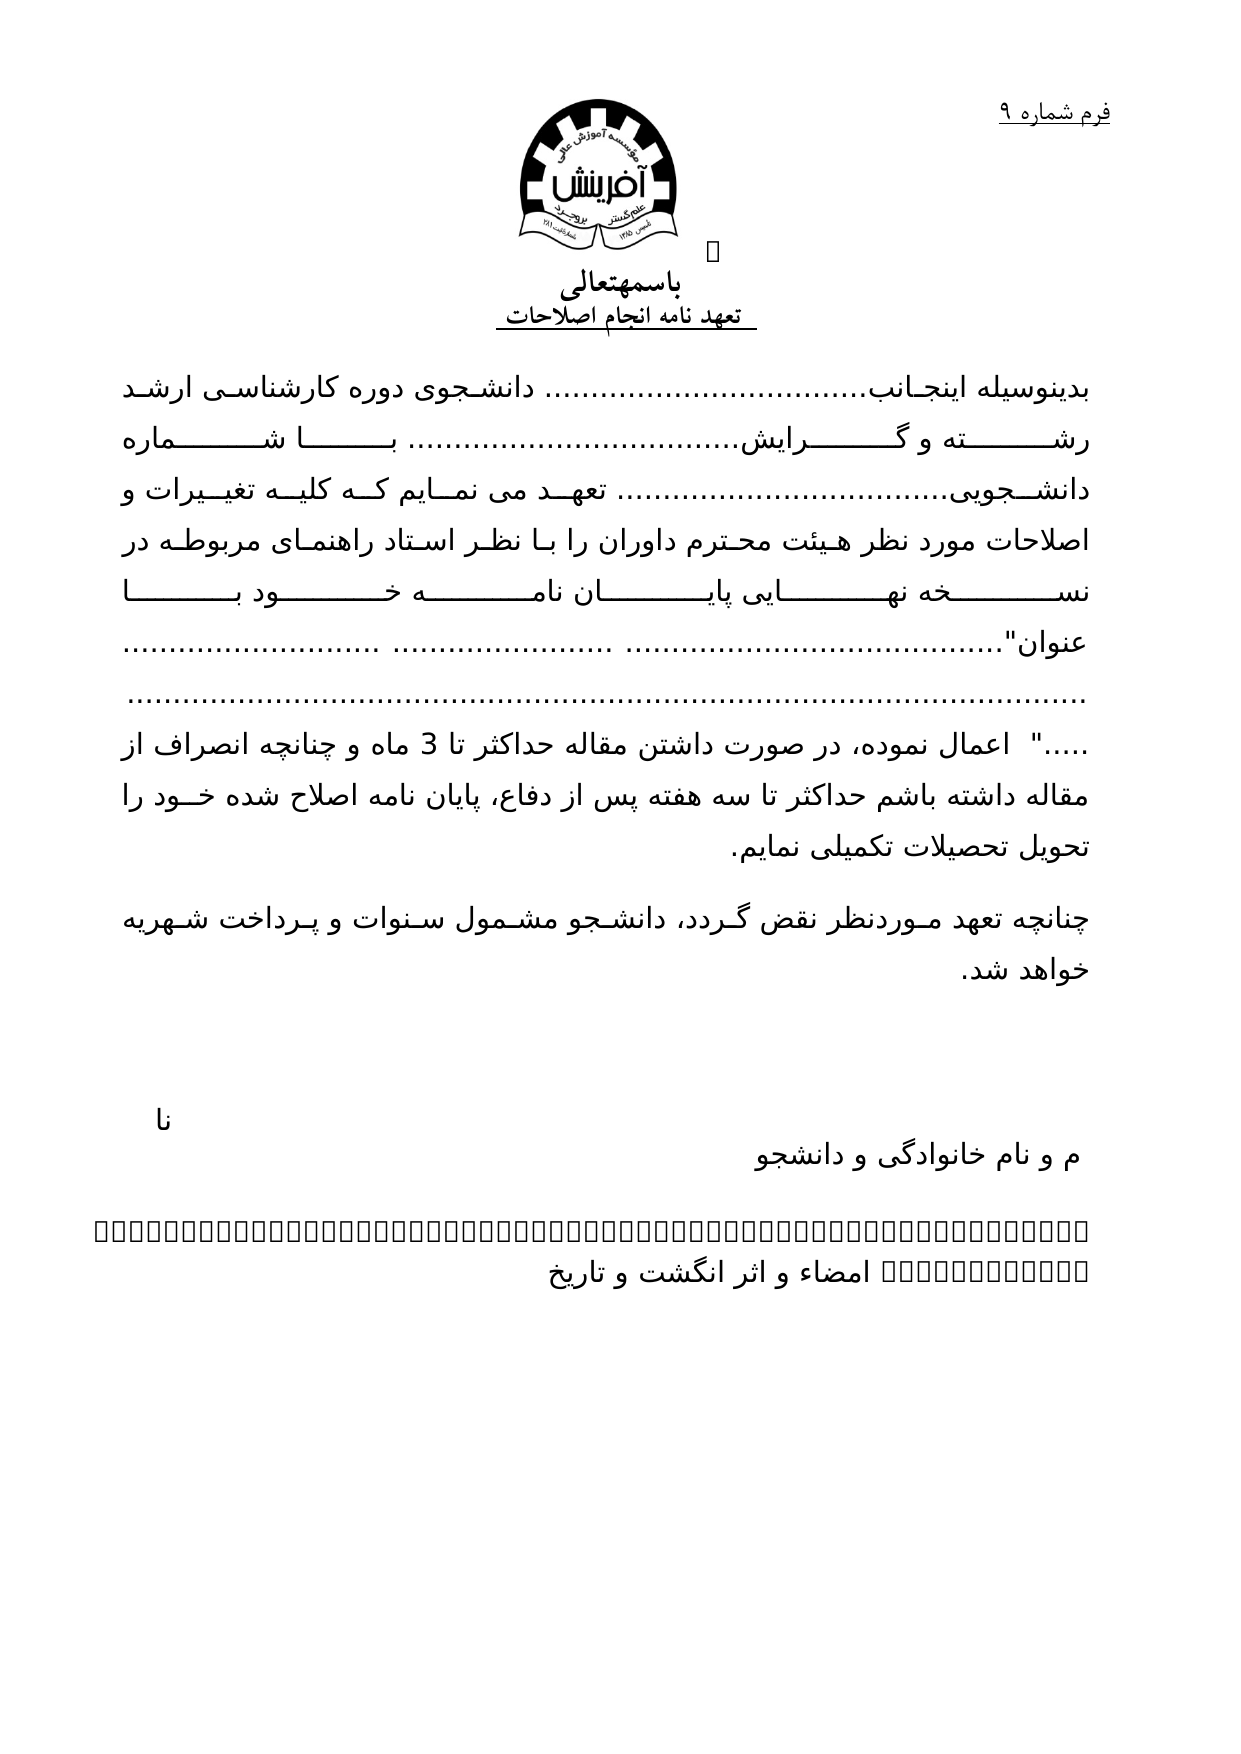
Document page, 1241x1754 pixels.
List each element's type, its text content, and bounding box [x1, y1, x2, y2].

picture [493, 88, 705, 262]
text بدینوسیله اینجانب................................... دانشجوی دوره کارشناسی ارشد رشته و گرایش.................................... با شماره دانشجویی.................................... تعهد می نمایم که کلیه تغییرات و اصلاحات مورد نظر هیئت محترم داوران را با نظر استاد راهنمای مربوطه در نسخه نهایی پایان نامه خود با عنوان"......................................... ........................ ........................................................................................................................................." اعمال نموده، در صورت داشتن مقاله حداکثر تا 3 ماه و چنانچه انصراف از مقاله داشته باشم حداکثر تا سه هفته پس از دفاع، پایان نامه اصلاح شده خود را تحویل تحصیلات تکمیلی نمایم. [122, 371, 1090, 863]
text چنانچه تعهد موردنظر نقض گردد، دانشجو مشمول سنوات و پرداخت شهریه خواهد شد. [122, 901, 1090, 986]
text نام و نام خانوادگی و دانشجو [151, 1103, 1081, 1171]
text  [92, 89, 1090, 271]
text  امضاء و اثر انگشت و تاریخ [92, 1171, 1090, 1291]
text تعهد نامه انجام اصلاحات [122, 306, 1132, 335]
text باسمهتعالي [122, 271, 1090, 306]
